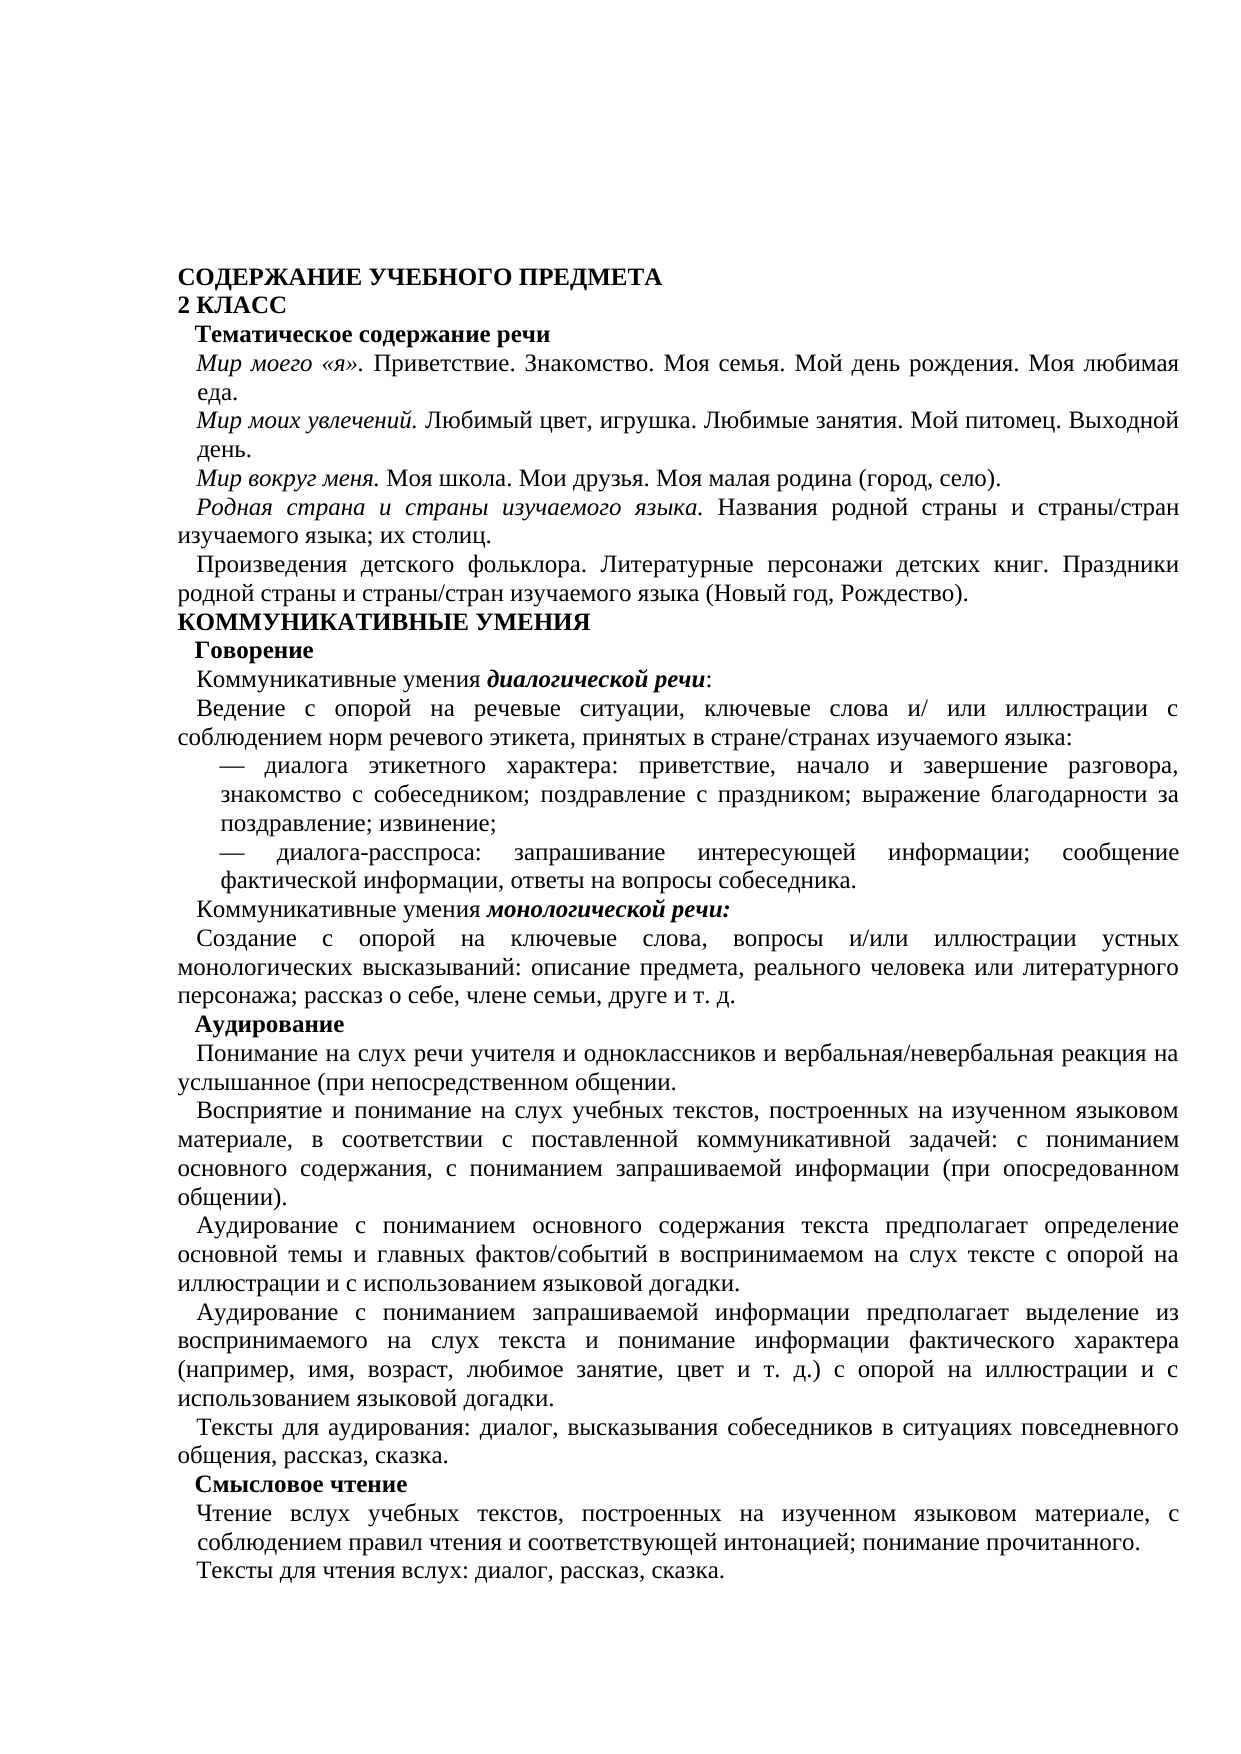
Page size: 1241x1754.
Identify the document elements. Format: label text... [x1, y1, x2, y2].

text КОММУНИКАТИВНЫЕ УМЕНИЯ [177, 607, 1181, 636]
text Аудирование с пониманием запрашиваемой информации предполагает выделение из воспринимаемого на слух текста и понимание информации фактического характера (например, имя, возраст, любимое занятие, цвет и т. д.) с опорой на иллюстрации и с использованием языковой догадки. [177, 1297, 1180, 1412]
text Говорение [194, 636, 1181, 664]
text Произведения детского фольклора. Литературные персонажи детских книг. Праздники родной страны и страны/стран изучаемого языка (Новый год, Рождество). [177, 549, 1180, 607]
text Аудирование с пониманием основного содержания текста предполагает определение основной темы и главных фактов/событий в воспринимаемом на слух тексте с опорой на иллюстрации и с использованием языковой догадки. [177, 1211, 1180, 1297]
text Ведение с опорой на речевые ситуации, ключевые слова и/ или иллюстрации с соблюдением норм речевого этикета, принятых в стране/странах изучаемого языка: [177, 693, 1180, 751]
text Коммуникативные умения монологической речи: [196, 894, 1180, 923]
text Мир вокруг меня. Моя школа. Мои друзья. Моя малая родина (город, село). [196, 463, 1180, 492]
text Понимание на слух речи учителя и одноклассников и вербальная/невербальная реакция на услышанное (при непосредственном общении. [177, 1038, 1180, 1096]
text Смысловое чтение [194, 1469, 1181, 1498]
text Чтение вслух учебных текстов, построенных на изученном языковом материале, с соблюдением правил чтения и соответствующей интонацией; понимание прочитанного. [196, 1498, 1180, 1556]
text Восприятие и понимание на слух учебных текстов, построенных на изученном языковом материале, в соответствии с поставленной коммуникативной задачей: с пониманием основного содержания, с пониманием запрашиваемой информации (при опосредованном общении). [177, 1096, 1180, 1211]
text Тексты для аудирования: диалог, высказывания собеседников в ситуациях повседневного общения, рассказ, сказка. [177, 1412, 1180, 1469]
text — диалога этикетного характера: приветствие, начало и завершение разговора, знакомство с собеседником; поздравление с праздником; выражение благодарности за поздравление; извинение; [219, 751, 1180, 837]
text Создание с опорой на ключевые слова, вопросы и/или иллюстрации устных монологических высказываний: описание предмета, реального человека или литературного персонажа; рассказ о себе, члене семьи, друге и т. д. [177, 923, 1180, 1009]
text 2 КЛАСС [177, 291, 1181, 319]
text Тексты для чтения вслух: диалог, рассказ, сказка. [196, 1556, 1180, 1584]
text Тематическое содержание речи [194, 319, 1181, 348]
text Аудирование [194, 1009, 1181, 1038]
text Родная страна и страны изучаемого языка. Названия родной страны и страны/стран изучаемого языка; их столиц. [177, 492, 1180, 549]
text Мир моих увлечений. Любимый цвет, игрушка. Любимые занятия. Мой питомец. Выходной день. [196, 406, 1180, 463]
text Коммуникативные умения диалогической речи: [196, 664, 1180, 693]
text Мир моего «я». Приветствие. Знакомство. Моя семья. Мой день рождения. Моя любимая еда. [196, 348, 1180, 406]
text СОДЕРЖАНИЕ УЧЕБНОГО ПРЕДМЕТА [177, 262, 1181, 291]
text — диалога-расспроса: запрашивание интересующей информации; сообщение фактической информации, ответы на вопросы собеседника. [219, 837, 1180, 894]
